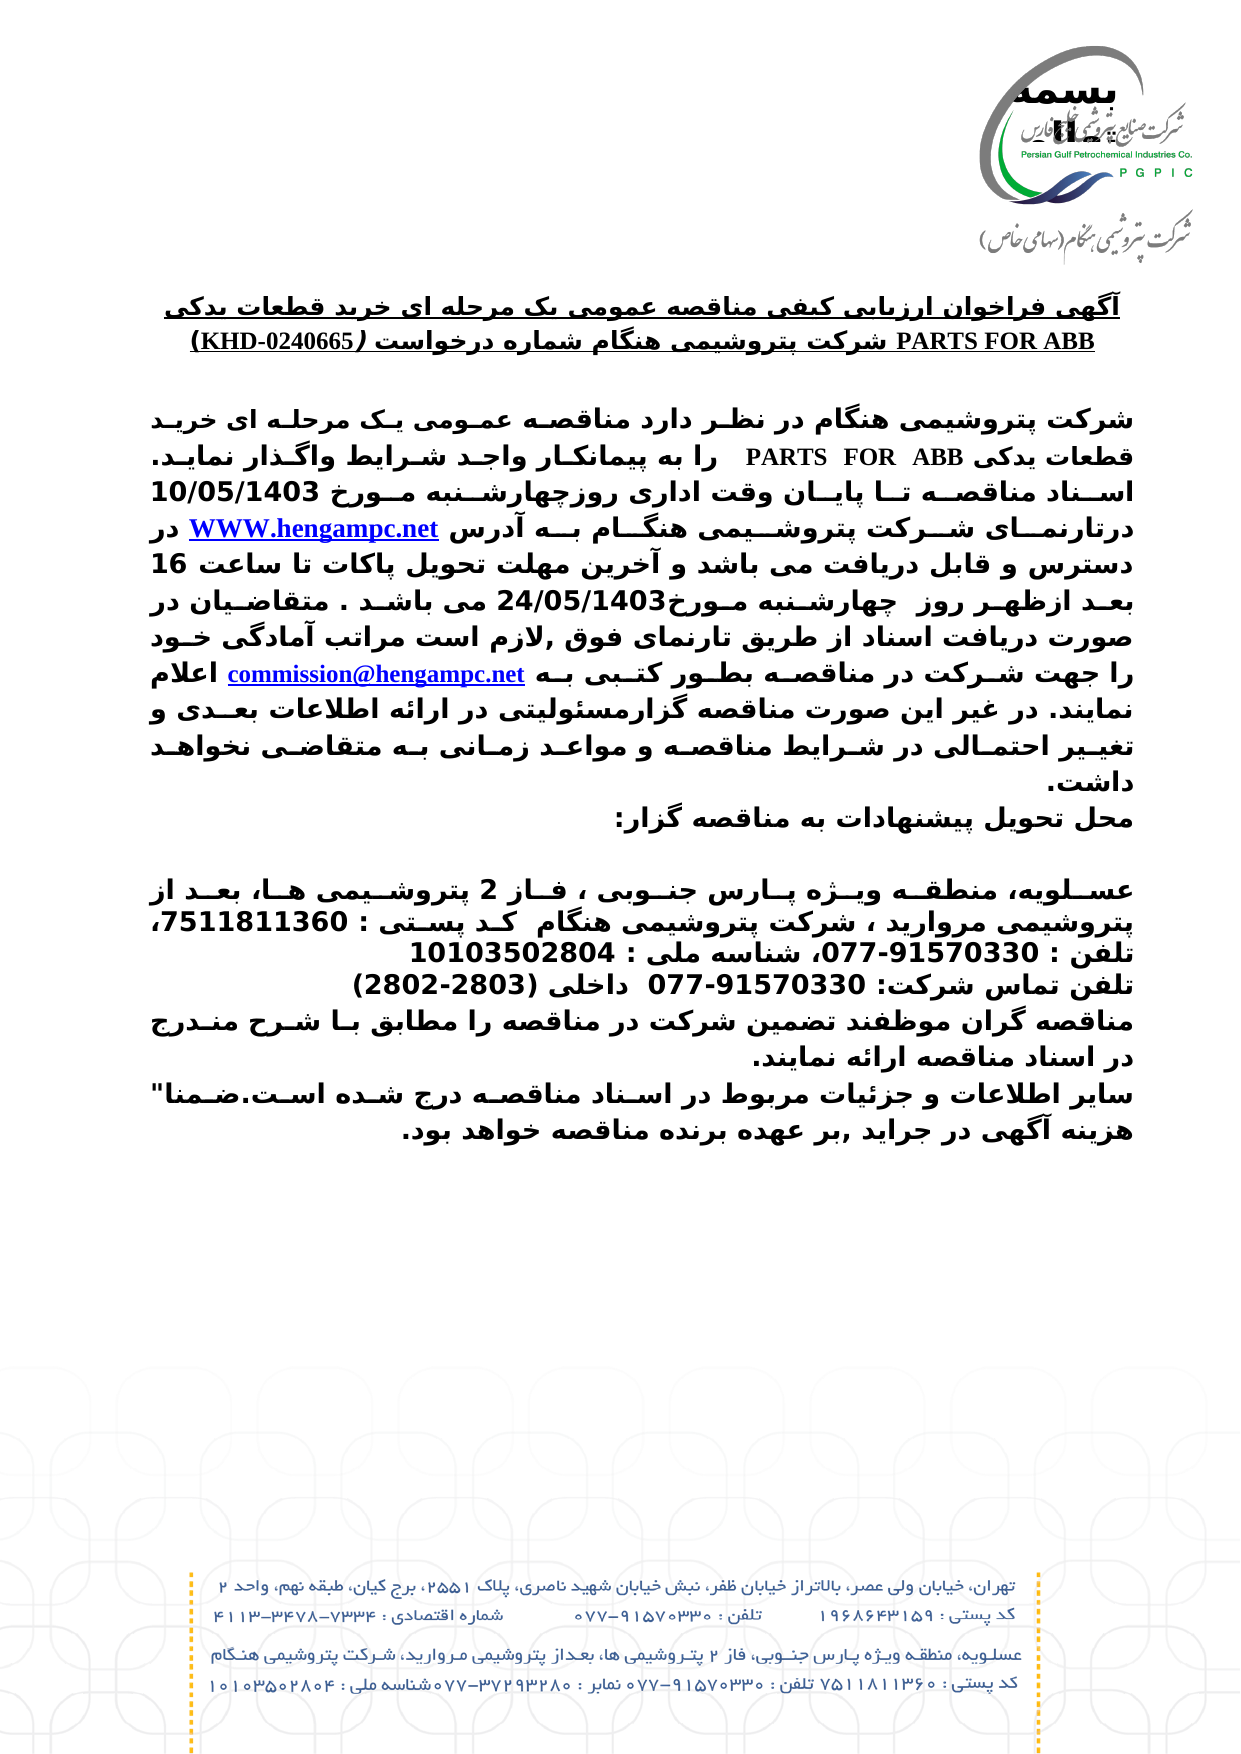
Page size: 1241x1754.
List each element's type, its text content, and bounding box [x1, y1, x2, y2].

text عسلویه، منطقه ویژه پارس جنوبی ، فاز 2 پتروشیمی ها، بعد از پتروشیمی مروارید ، شرکت پتروشیمی هنگام کد پستی : 7511811360، تلفن : 91570330-077، شناسه ملی : 10103502804 [150, 874, 1134, 969]
picture [0, 1349, 1241, 1754]
text آگهی فراخوان ارزیابی کیفی مناقصه عمومی یک مرحله ای خرید قطعات یدکی PARTS FOR ABB شرکت پتروشیمی هنگام شماره درخواست (KHD-0240665) [150, 292, 1134, 355]
text شرکت پتروشیمی هنگام در نظر دارد مناقصه عمومی یک مرحله ای خرید قطعات یدکی PARTS FOR ABB را به پیمانکار واجد شرایط واگذار نماید. اسناد مناقصه تا پایان وقت اداری روزچهارشنبه مورخ 10/05/1403 درتارنمای شرکت پتروشیمی هنگام به آدرس WWW.hengampc.net در دسترس و قابل دریافت می باشد و آخرین مهلت تحویل پاکات تا ساعت 16 بعد ازظهر روز چهارشنبه مورخ24/05/1403 می باشد . متقاضیان در صورت دریافت اسناد از طریق تارنمای فوق ,لازم است مراتب آمادگی خود را جهت شرکت در مناقصه بطور کتبی به commission@hengampc.net اعلام نمایند. در غیر این صورت مناقصه گزارمسئولیتی در ارائه اطلاعات بعدی و تغییر احتمالی در شرایط مناقصه و مواعد زمانی به متقاضی نخواهد داشت. [150, 403, 1134, 798]
text مناقصه گران موظفند تضمین شرکت در مناقصه را مطابق با شرح مندرج در اسناد مناقصه ارائه نمایند. [150, 1005, 1134, 1073]
text تلفن تماس شرکت: 91570330-077 داخلی (2803-2802) [150, 969, 1134, 1001]
text سایر اطلاعات و جزئیات مربوط در اسناد مناقصه درج شده است.ضمنا" هزینه آگهی در جراید ,بر عهده برنده مناقصه خواهد بود. [150, 1078, 1134, 1146]
text محل تحویل پیشنهادات به مناقصه گزار: [150, 802, 1134, 834]
picture [978, 45, 1193, 265]
